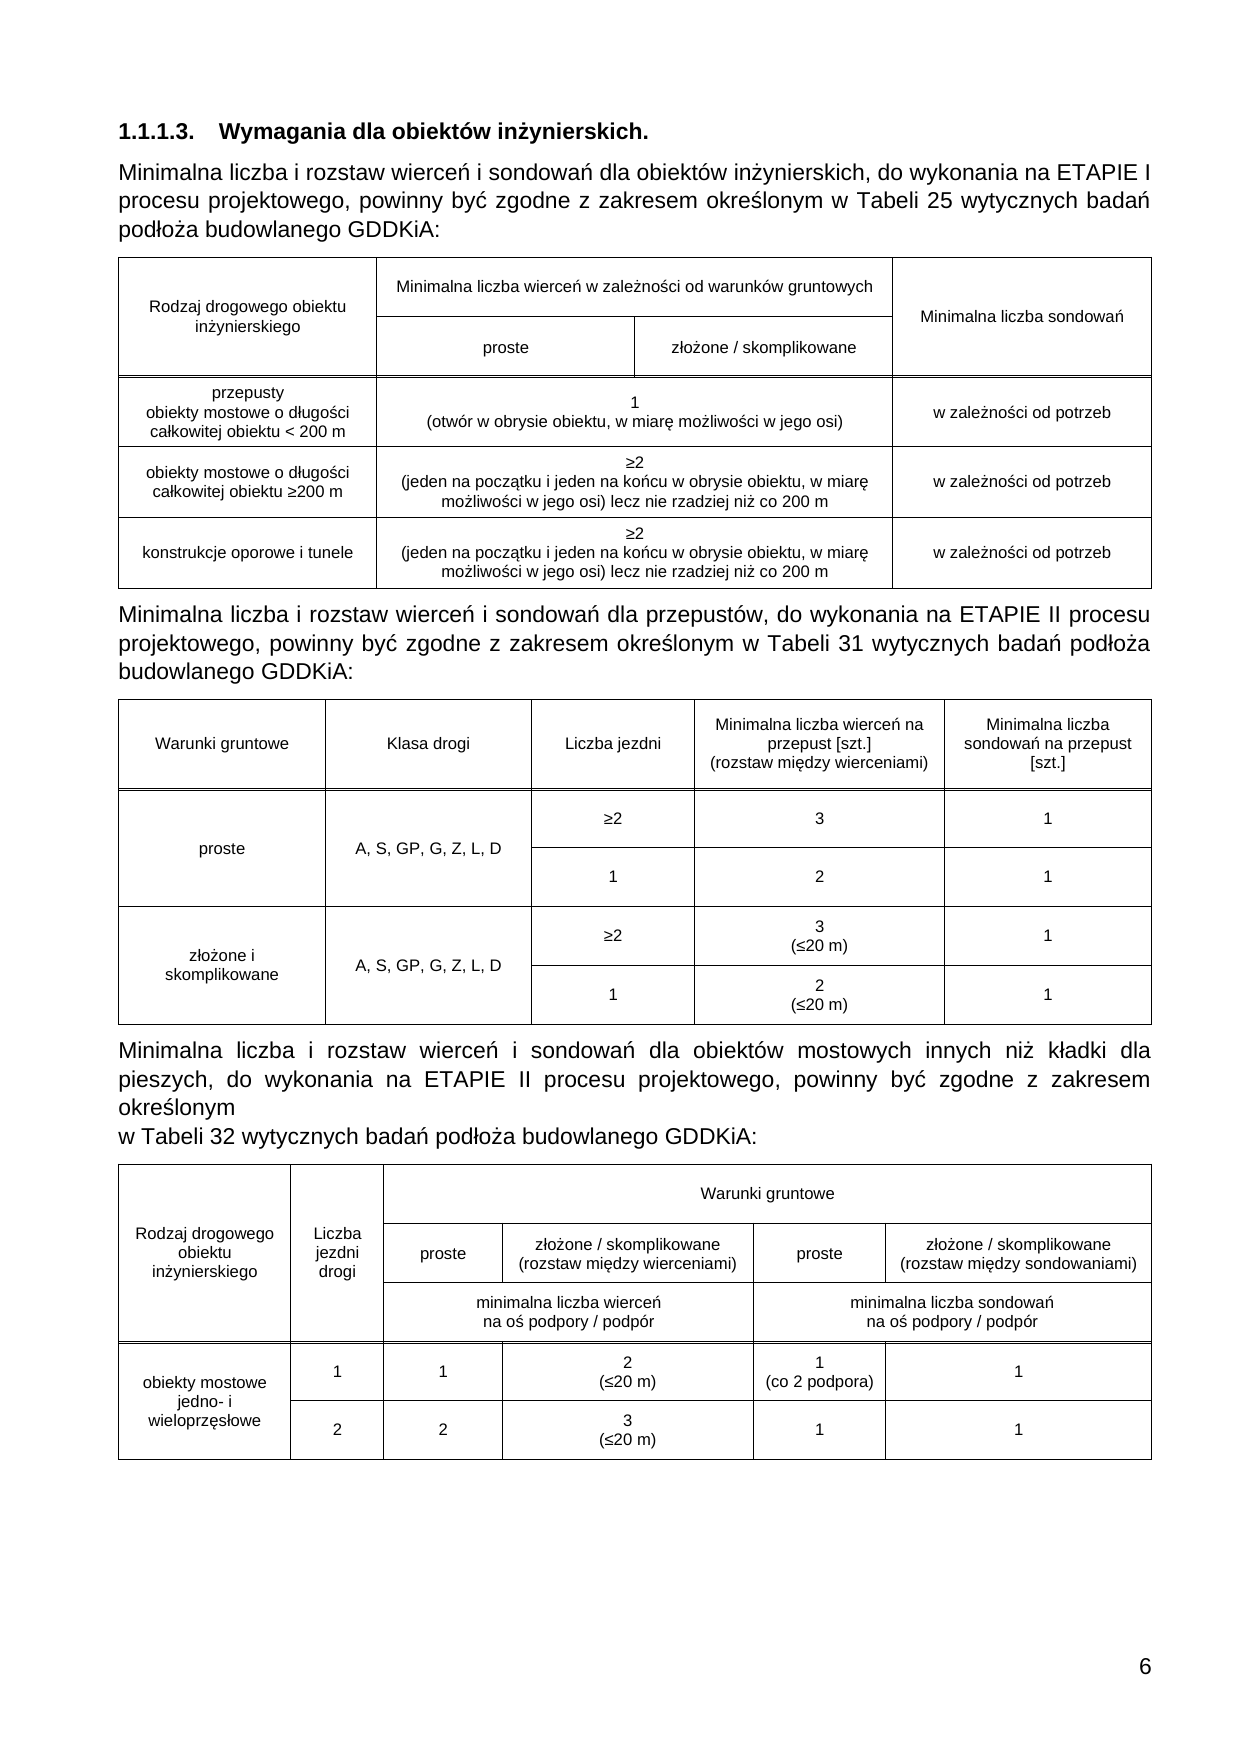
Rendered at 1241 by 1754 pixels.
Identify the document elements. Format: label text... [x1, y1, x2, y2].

table_cell proste [384, 1224, 502, 1282]
table_cell 1 [291, 1344, 383, 1400]
table_cell proste [377, 317, 634, 375]
table_cell 2 [695, 848, 944, 906]
table_header Liczba jezdni [532, 700, 694, 787]
table_cell 1 [886, 1401, 1151, 1459]
table_cell złożone / skomplikowane [635, 317, 892, 375]
table_cell 1 (otwór w obrysie obiektu, w miarę możliwości w jego osi) [377, 378, 892, 446]
table_cell złożone i skomplikowane [119, 907, 325, 1024]
table_cell 2 (≤20 m) [503, 1344, 753, 1400]
table_cell przepusty obiekty mostowe o długości całkowitej obiektu < 200 m [119, 378, 376, 446]
table_header Minimalna liczba sondowań na przepust [szt.] [945, 700, 1151, 787]
table_header Liczba jezdni drogi [291, 1165, 383, 1341]
table_header Warunki gruntowe [384, 1165, 1151, 1223]
table_header Minimalna liczba wierceń na przepust [szt.] (rozstaw między wierceniami) [695, 700, 944, 787]
table_cell obiekty mostowe jedno- i wieloprzęsłowe [119, 1344, 290, 1459]
text Minimalna liczba i rozstaw wierceń i sondowań dla obiektów mostowych innych niż kładki dla pieszych, do wykonania na ETAPIE II procesu projektowego, powinny być zgodne z zakresem określonym w Tabeli 32 wytycznych badań podłoża budowlanego GDDKiA: [118, 1037, 1152, 1149]
table_cell 1 [886, 1344, 1151, 1400]
table_cell A, S, GP, G, Z, L, D [326, 907, 531, 1024]
table_cell 2 [291, 1401, 383, 1459]
table_cell minimalna liczba wierceń na oś podpory / podpór [384, 1283, 753, 1341]
table_cell 2 [384, 1401, 502, 1459]
table_cell 1 [945, 791, 1151, 847]
table_cell w zależności od potrzeb [893, 378, 1151, 446]
table_cell minimalna liczba sondowań na oś podpory / podpór [754, 1283, 1151, 1341]
table_cell 1 [754, 1401, 885, 1459]
table_cell proste [119, 791, 325, 906]
table_cell proste [754, 1224, 885, 1282]
table_cell 3 (≤20 m) [695, 907, 944, 965]
table_cell A, S, GP, G, Z, L, D [326, 791, 531, 906]
text Minimalna liczba i rozstaw wierceń i sondowań dla obiektów inżynierskich, do wykonania na ETAPIE I procesu projektowego, powinny być zgodne z zakresem określonym w Tabeli 25 wytycznych badań podłoża budowlanego GDDKiA: [118, 159, 1152, 242]
table_cell 1 [532, 848, 694, 906]
table_cell ≥2 [532, 791, 694, 847]
table_cell 1 [532, 966, 694, 1024]
table_cell obiekty mostowe o długości całkowitej obiektu ≥200 m [119, 447, 376, 517]
table_cell w zależności od potrzeb [893, 447, 1151, 517]
table_cell ≥2 [532, 907, 694, 965]
table_cell 1 [384, 1344, 502, 1400]
table_cell konstrukcje oporowe i tunele [119, 518, 376, 587]
table_header Rodzaj drogowego obiektu inżynierskiego [119, 1165, 290, 1341]
table_cell 3 (≤20 m) [503, 1401, 753, 1459]
table_header Warunki gruntowe [119, 700, 325, 787]
table_cell złożone / skomplikowane (rozstaw między wierceniami) [503, 1224, 753, 1282]
table_cell w zależności od potrzeb [893, 518, 1151, 587]
text Minimalna liczba i rozstaw wierceń i sondowań dla przepustów, do wykonania na ETAPIE II procesu projektowego, powinny być zgodne z zakresem określonym w Tabeli 31 wytycznych badań podłoża budowlanego GDDKiA: [118, 601, 1152, 684]
table_header Minimalna liczba wierceń w zależności od warunków gruntowych [377, 258, 892, 316]
table_cell 2 (≤20 m) [695, 966, 944, 1024]
subtitle Wymagania dla obiektów inżynierskich. [118, 118, 1152, 144]
table_cell ≥2 (jeden na początku i jeden na końcu w obrysie obiektu, w miarę możliwości w jego osi) lecz nie rzadziej niż co 200 m [377, 518, 892, 587]
table_cell złożone / skomplikowane (rozstaw między sondowaniami) [886, 1224, 1151, 1282]
table_cell 1 [945, 966, 1151, 1024]
table_cell 1 [945, 907, 1151, 965]
table_cell 3 [695, 791, 944, 847]
table_cell ≥2 (jeden na początku i jeden na końcu w obrysie obiektu, w miarę możliwości w jego osi) lecz nie rzadziej niż co 200 m [377, 447, 892, 517]
table_cell 1 [945, 848, 1151, 906]
table_header Klasa drogi [326, 700, 531, 787]
table_cell 1 (co 2 podpora) [754, 1344, 885, 1400]
table_header Rodzaj drogowego obiektu inżynierskiego [119, 258, 376, 375]
table_header Minimalna liczba sondowań [893, 258, 1151, 375]
